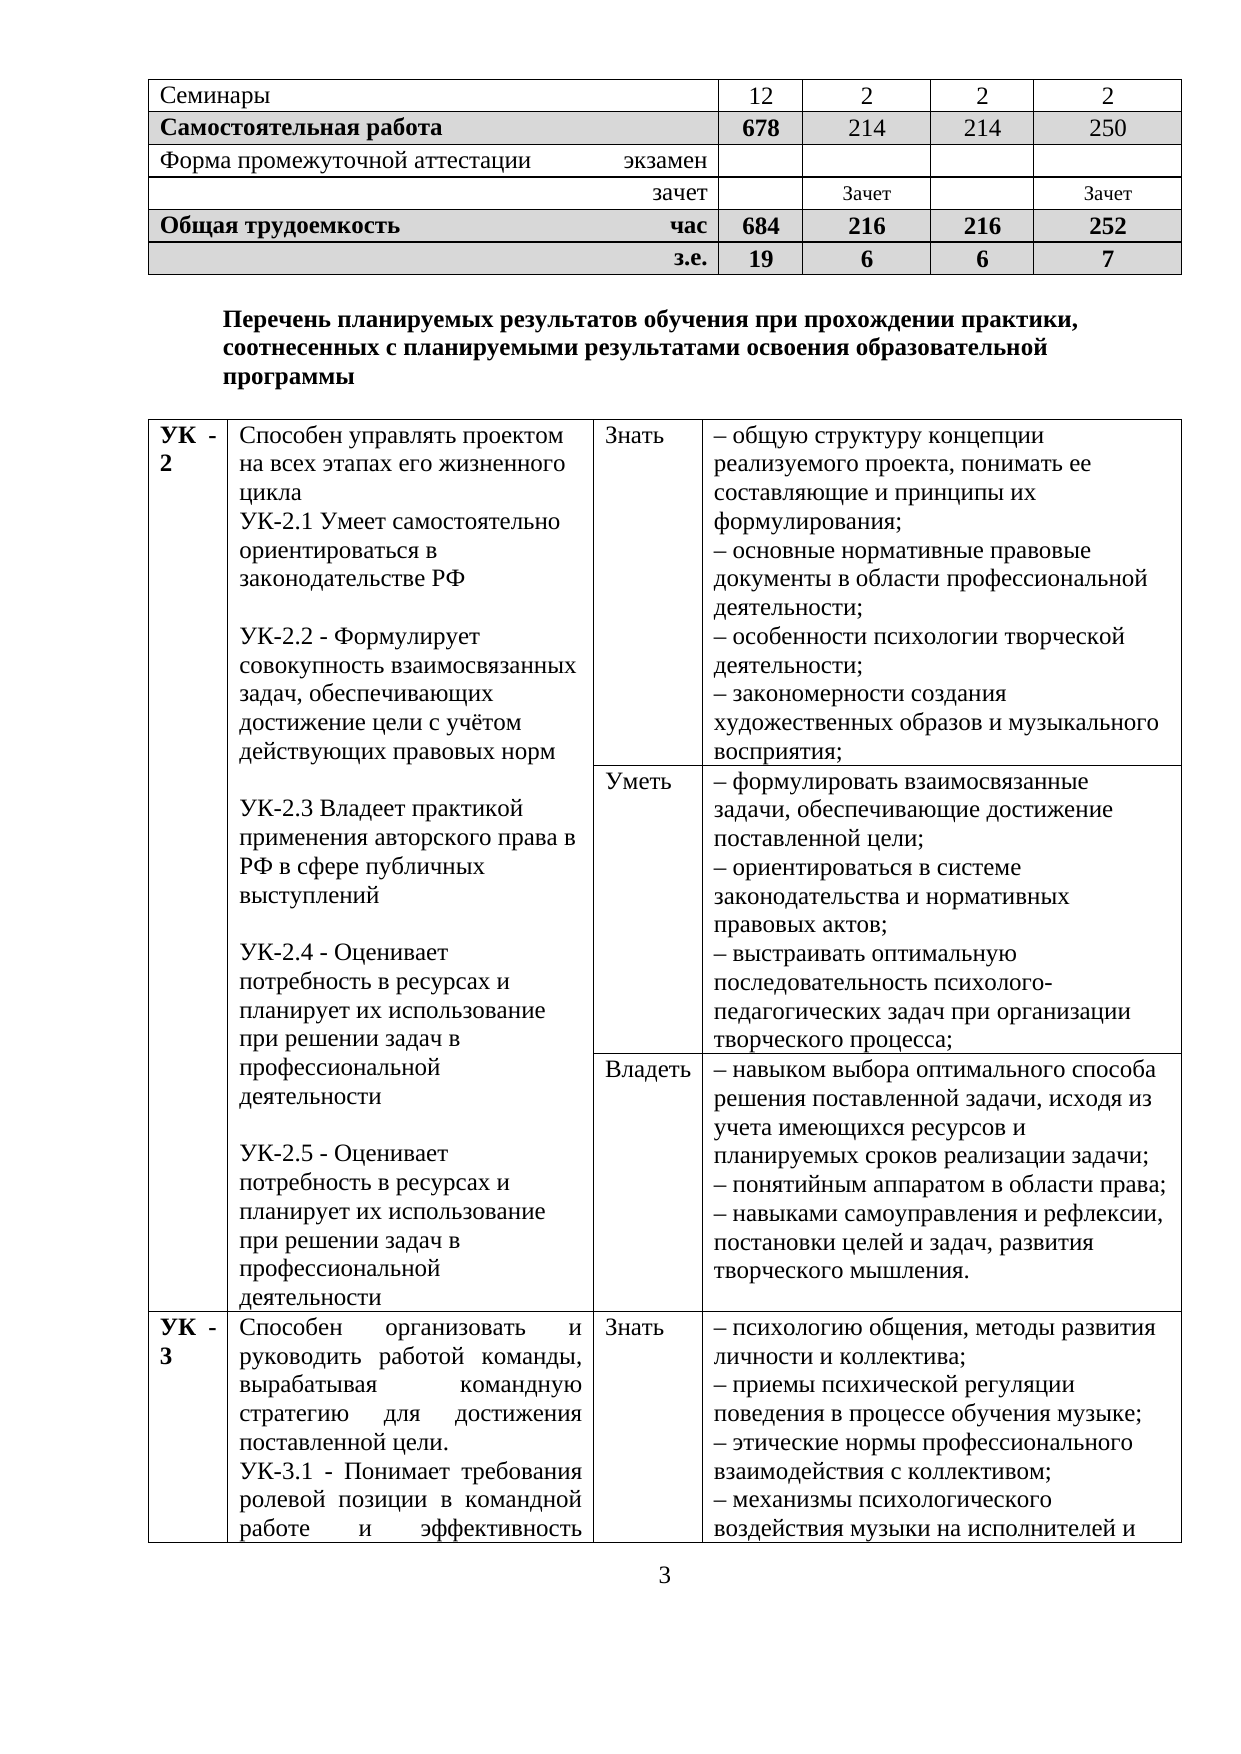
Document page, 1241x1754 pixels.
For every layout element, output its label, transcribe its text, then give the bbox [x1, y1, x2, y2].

table_cell 252 [1034, 210, 1181, 241]
table_cell 216 [931, 210, 1033, 241]
table_cell Владеть [594, 1054, 702, 1311]
table_cell час [612, 210, 718, 241]
table_header Знать [594, 420, 702, 765]
table_cell 2 [1034, 80, 1181, 111]
table_cell Знать [594, 1312, 702, 1542]
table_cell Самостоятельная работа [149, 112, 718, 144]
table_cell Зачет [1034, 178, 1181, 209]
table_cell 214 [931, 112, 1033, 144]
table_cell Семинары [149, 80, 718, 111]
table_cell [803, 145, 930, 176]
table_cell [703, 1312, 1181, 1542]
table_cell [931, 178, 1033, 209]
table_cell – формулировать взаимосвязанные задачи, обеспечивающие достижение поставленной цели; – ориентироваться в системе законодательства и нормативных правовых актов; – выстраивать оптимальную последовательность психолого-педагогических задач при организации творческого процесса; [703, 766, 1181, 1053]
table_cell – навыком выбора оптимального способа решения поставленной задачи, исходя из учета имеющихся ресурсов и планируемых сроков реализации задачи; – понятийным аппаратом в области права; – навыками самоуправления и рефлексии, постановки целей и задач, развития творческого мышления. [703, 1054, 1181, 1311]
subtitle Перечень планируемых результатов обучения при прохождении практики, соотнесенных с планируемыми результатами освоения образовательной программы [223, 304, 1181, 390]
table_cell 2 [803, 80, 930, 111]
table_cell 250 [1034, 112, 1181, 144]
table_cell [931, 145, 1033, 176]
table_cell УК - 3 [149, 1312, 227, 1542]
table_cell [719, 178, 802, 209]
table_cell 12 [719, 80, 802, 111]
table_cell Уметь [594, 766, 702, 1053]
table_header УК - 2 [149, 420, 227, 1311]
table_cell [719, 145, 802, 176]
table_cell 6 [803, 243, 930, 274]
table_cell экзамен [612, 145, 718, 176]
table_cell 684 [719, 210, 802, 241]
table_cell Зачет [803, 178, 930, 209]
table_cell 7 [1034, 243, 1181, 274]
table_cell 2 [931, 80, 1033, 111]
table_cell Форма промежуточной аттестации [149, 145, 612, 176]
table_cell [228, 1312, 593, 1542]
table_cell 6 [931, 243, 1033, 274]
table_header Способен управлять проектом на всех этапах его жизненного цикла УК-2.1 Умеет самостоятельно ориентироваться в законодательстве РФ УК-2.2 - Формулирует совокупность взаимосвязанных задач, обеспечивающих достижение цели с учётом действующих правовых норм УК-2.3 Владеет практикой применения авторского права в РФ в сфере публичных выступлений УК-2.4 - Оценивает потребность в ресурсах и планирует их использование при решении задач в профессиональной деятельности УК-2.5 - Оценивает потребность в ресурсах и планирует их использование при решении задач в профессиональной деятельности [228, 420, 593, 1311]
table_cell 19 [719, 243, 802, 274]
table_cell [149, 178, 612, 209]
table_cell з.е. [612, 243, 718, 274]
table_cell [1034, 145, 1181, 176]
table_cell Общая трудоемкость [149, 210, 612, 241]
table_cell [149, 243, 612, 274]
table_cell 216 [803, 210, 930, 241]
table_header – общую структуру концепции реализуемого проекта, понимать ее составляющие и принципы их формулирования; – основные нормативные правовые документы в области профессиональной деятельности; – особенности психологии творческой деятельности; – закономерности создания художественных образов и музыкального восприятия; [703, 420, 1181, 765]
table_cell 678 [719, 112, 802, 144]
table_cell 214 [803, 112, 930, 144]
table_cell зачет [612, 178, 718, 209]
